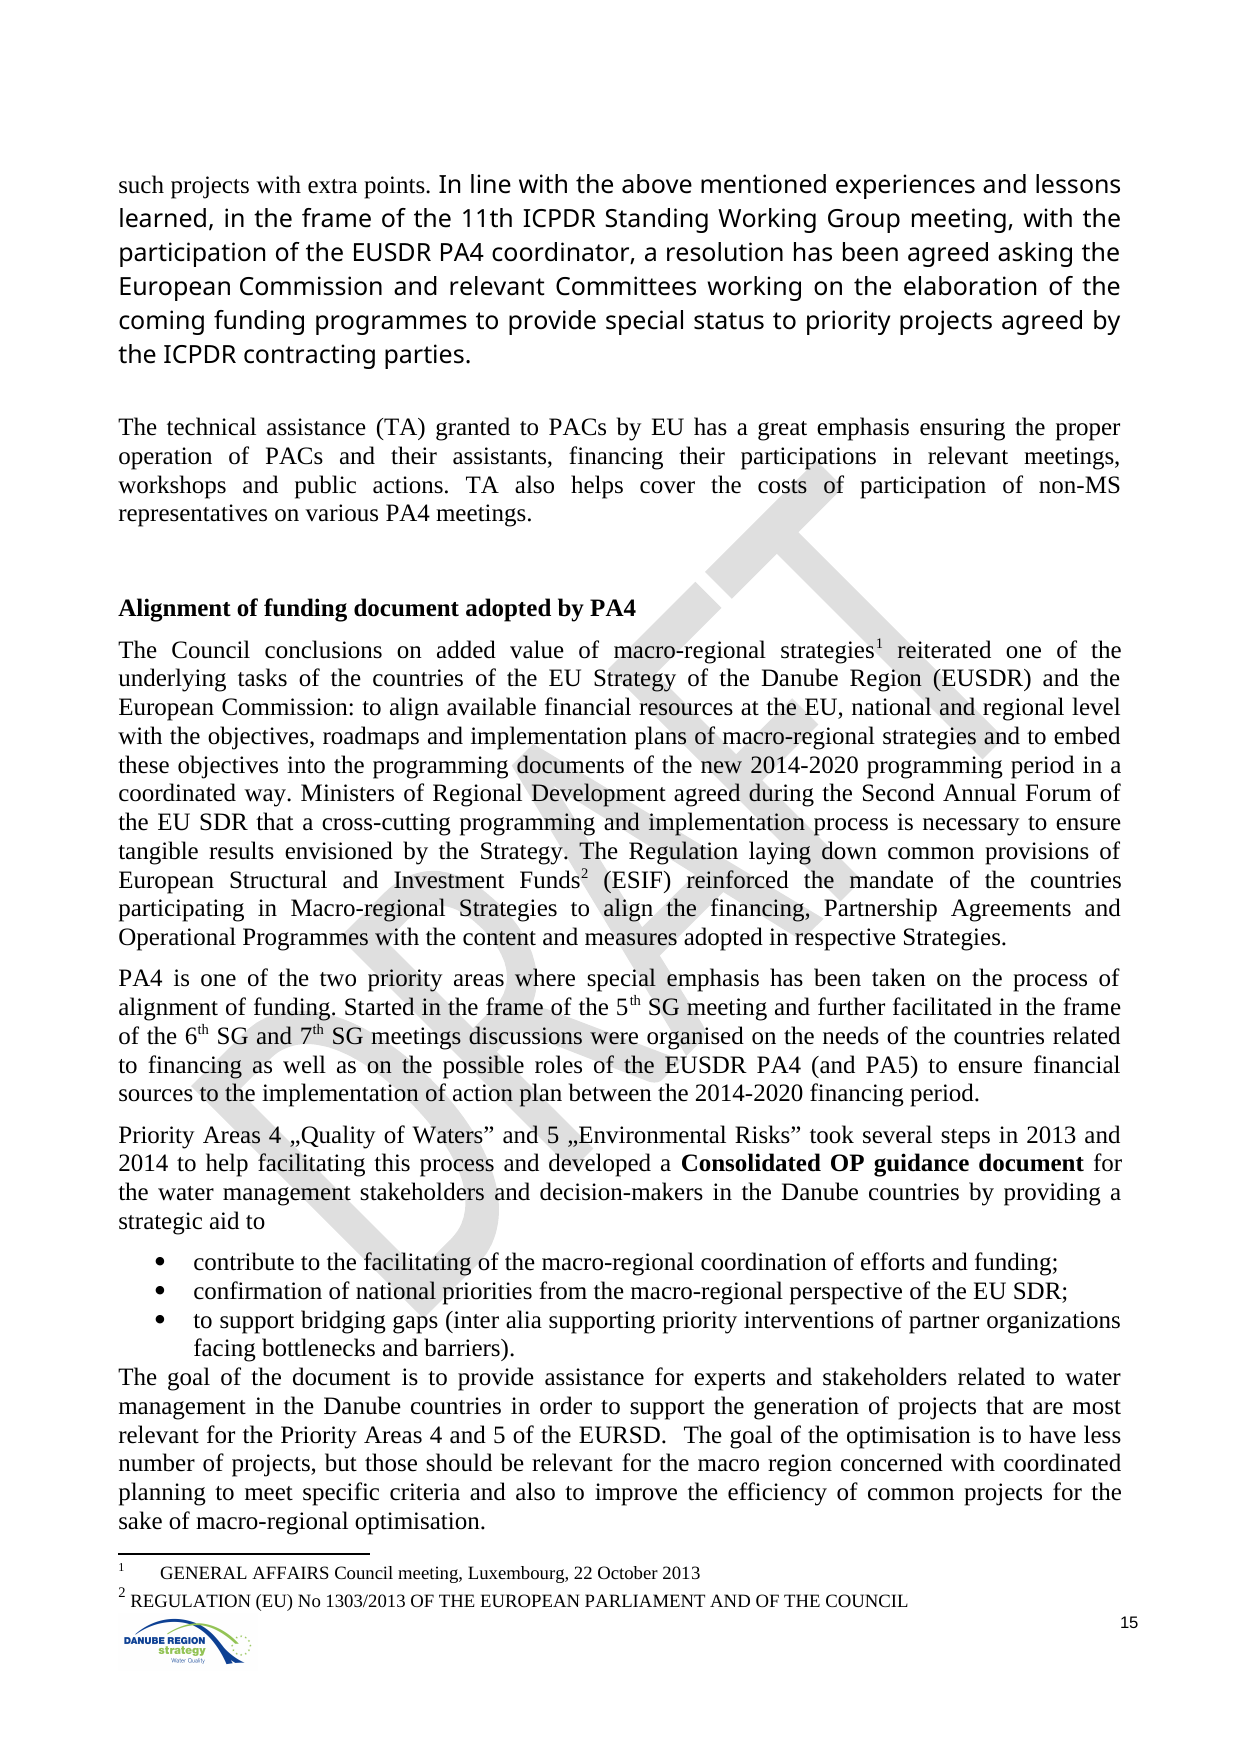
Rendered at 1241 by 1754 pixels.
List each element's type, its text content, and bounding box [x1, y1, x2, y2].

picture [118, 1613, 258, 1671]
list confirmation of national priorities from the macro-regional perspective of the EU SDR; [156, 1276, 1122, 1305]
text PA4 is one of the two priority areas where special emphasis has been taken on the process of alignment of funding. Started in the frame of the 5th SG meeting and further facilitated in the frame of the 6th SG and 7th SG meetings discussions were organised on the needs of the countries related to financing as well as on the possible roles of the EUSDR PA4 (and PA5) to ensure financial sources to the implementation of action plan between the 2014-2020 financing period. [118, 963, 1122, 1107]
text Priority Areas 4 „Quality of Waters” and 5 „Environmental Risks” took several steps in 2013 and 2014 to help facilitating this process and developed a Consolidated OP guidance document for the water management stakeholders and decision-makers in the countries by providing a strategic aid to [118, 1120, 1122, 1235]
text The technical assistance (TA) granted to PACs by EU has a great emphasis ensuring the proper operation of PACs and their assistants, financing their participations in relevant meetings, workshops and public actions. TA also helps cover the costs of participation of non-MS representatives on various PA4 meetings. [118, 412, 1122, 527]
text The Council conclusions on added value of macro-regional strategies reiterated one of the underlying tasks of the countries of the EU Strategy of the Danube Region (EUSDR) and the European Commission: to align available financial resources at the EU, national and regional level with the objectives, roadmaps and implementation plans of macro-regional strategies and to embed these objectives into the programming documents of the new 2014-2020 programming period in a coordinated way. Ministers of Regional Development agreed during the Second Annual Forum of the EU SDR that a cross-cutting programming and implementation process is necessary to ensure tangible results envisioned by the Strategy. The Regulation laying down common provisions of European Structural and Investment Funds (ESIF) reinforced the mandate of the countries participating in Macro-regional Strategies to align the financing, Partnership Agreements and Operational Programmes with the content and measures adopted in respective Strategies. [118, 635, 1122, 951]
list to support bridging gaps (inter alia supporting priority interventions of partner organizations facing bottlenecks and barriers). [156, 1305, 1122, 1362]
list contribute to the facilitating of the macro-regional coordination of efforts and funding; [156, 1247, 1122, 1276]
text The goal of the document is to provide assistance for experts and stakeholders related to water management in the countries in order to support the generation of projects that are most relevant for the Priority Areas 4 and 5 of the EURSD. The goal of the optimisation is to have less number of projects, but those should be relevant for the macro region concerned with coordinated planning to meet specific criteria and also to improve the efficiency of common projects for the sake of macro-regional optimisation. [118, 1362, 1122, 1535]
text Alignment of funding document adopted by PA4 [118, 593, 1122, 622]
